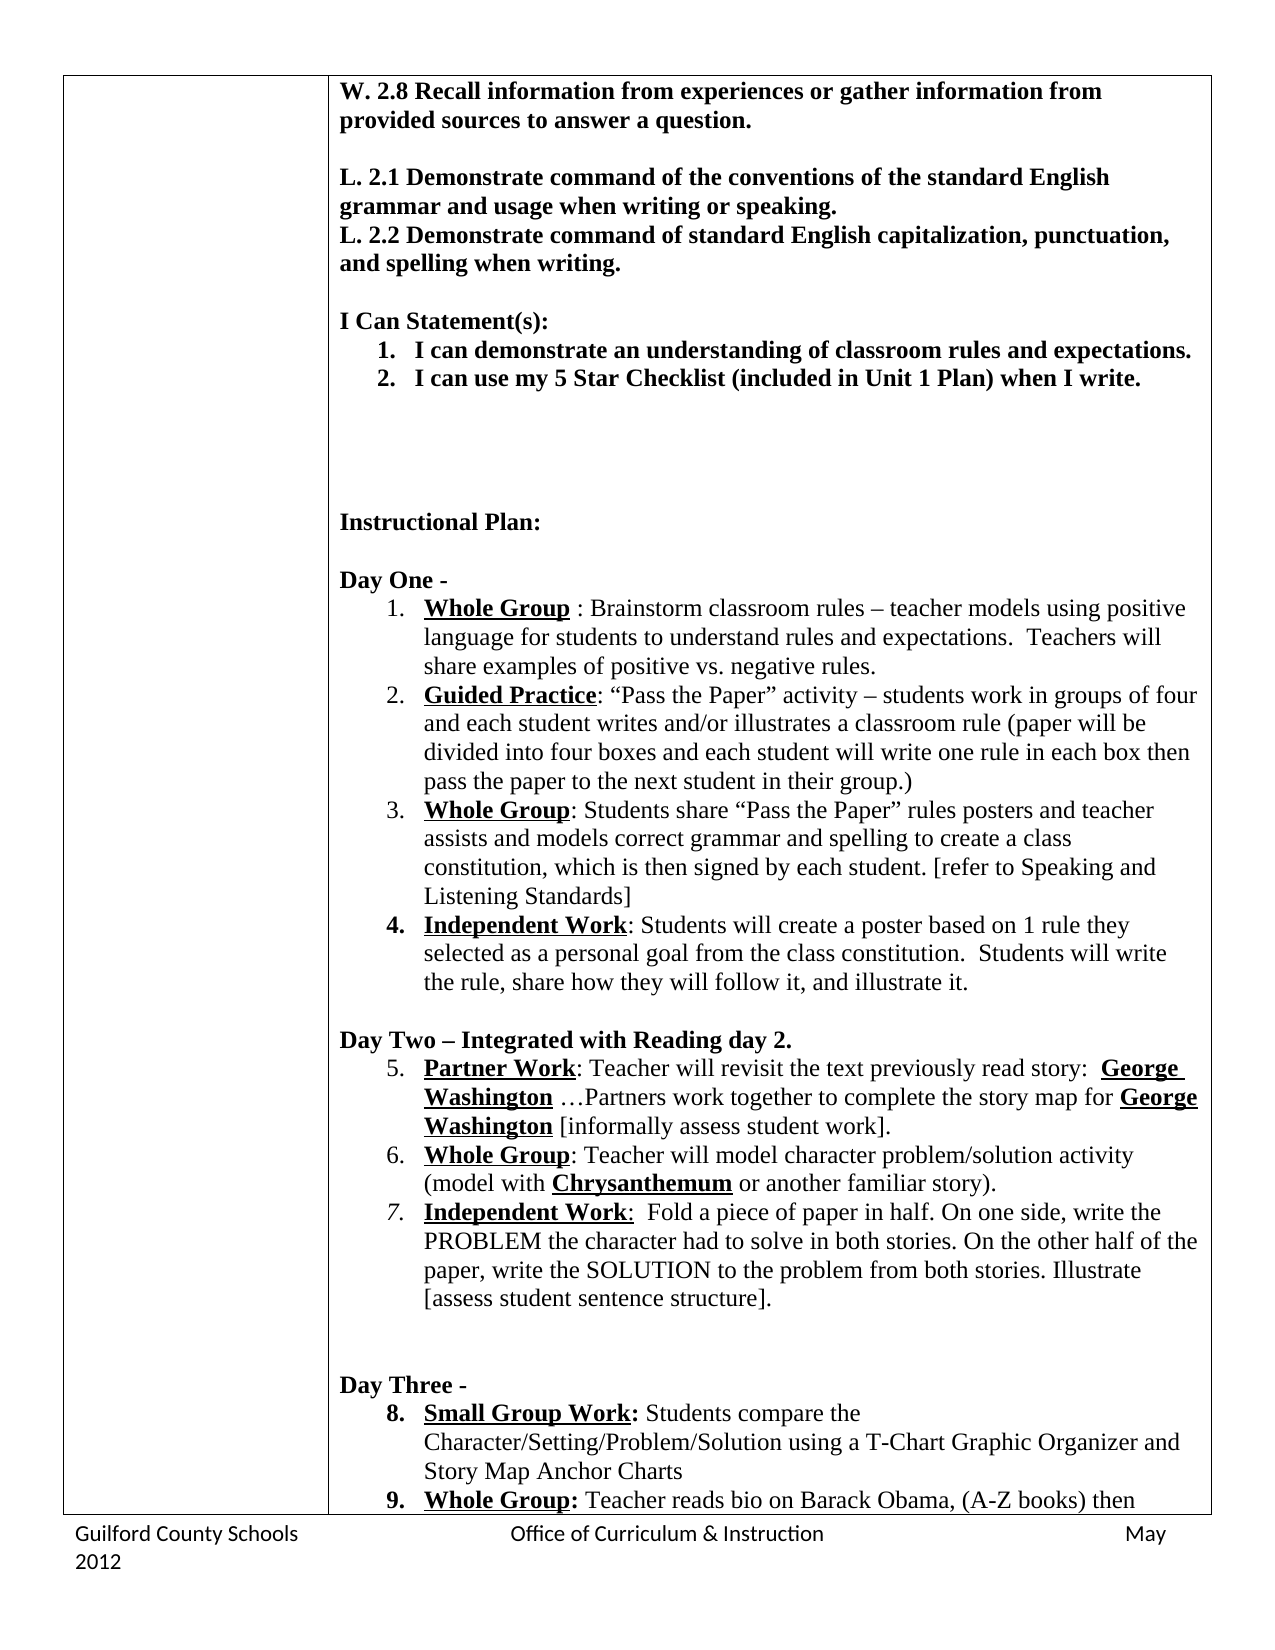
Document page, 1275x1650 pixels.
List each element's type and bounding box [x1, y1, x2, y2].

table_cell [329, 76, 1211, 1513]
table_cell [64, 76, 328, 1513]
